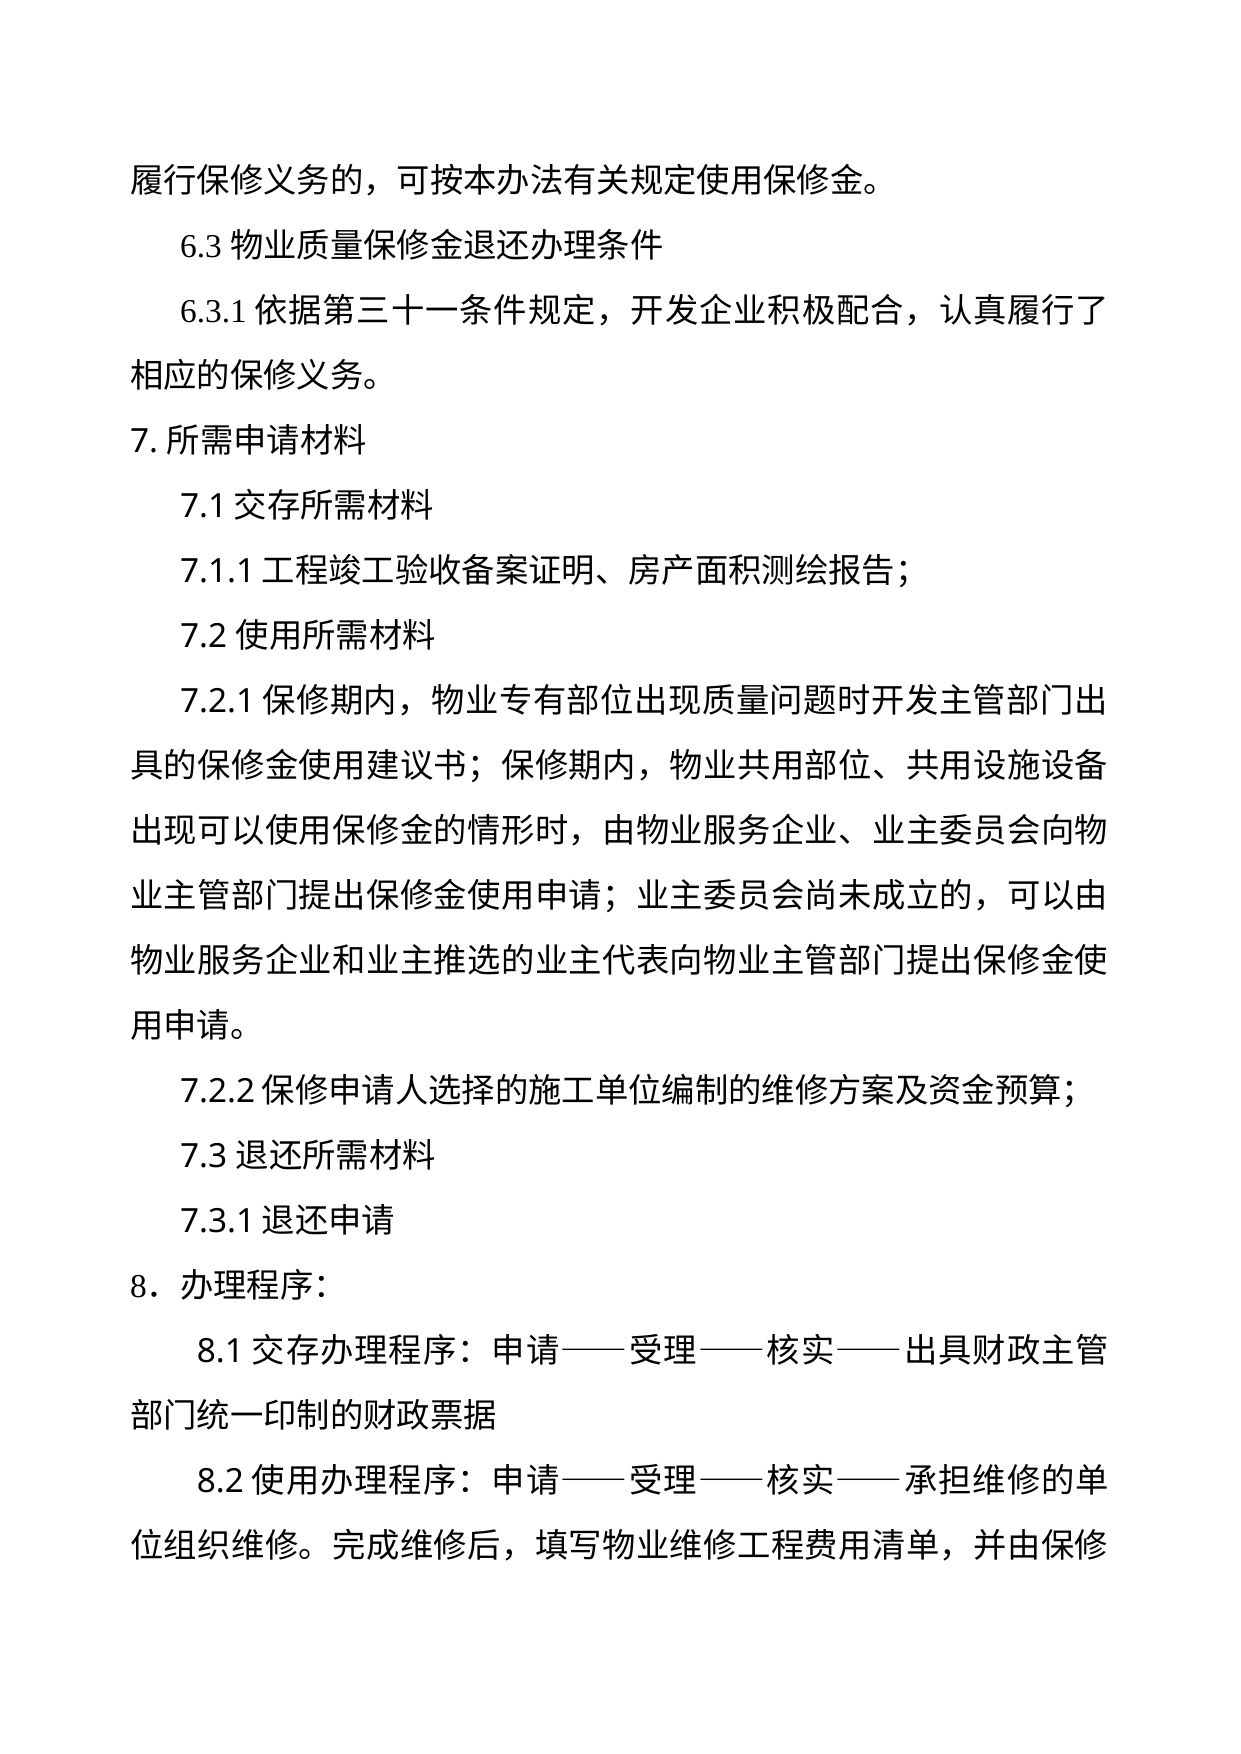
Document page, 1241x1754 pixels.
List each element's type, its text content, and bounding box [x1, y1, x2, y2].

text 8．办理程序： [130, 1251, 1110, 1316]
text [130, 146, 1110, 211]
text 8.1交存办理程序：申请――受理――核实――出具财政主管部门统一印制的财政票据 [130, 1316, 1110, 1446]
text 6.3.1依据第三十一条件规定，开发企业积极配合，认真履行了相应的保修义务。 [130, 276, 1110, 406]
text 7.2 使用所需材料 [130, 601, 1110, 666]
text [130, 1446, 1110, 1576]
text 7.3.1退还申请 [130, 1186, 1110, 1251]
text 7.2.2保修申请人选择的施工单位编制的维修方案及资金预算； [130, 1056, 1110, 1121]
text 7.2.1保修期内，物业专有部位出现质量问题时开发主管部门出具的保修金使用建议书；保修期内，物业共用部位、共用设施设备出现可以使用保修金的情形时，由物业服务企业、业主委员会向物业主管部门提出保修金使用申请；业主委员会尚未成立的，可以由物业服务企业和业主推选的业主代表向物业主管部门提出保修金使用申请。 [130, 666, 1110, 1056]
text 7.3 退还所需材料 [130, 1121, 1110, 1186]
text 7. 所需申请材料 [130, 406, 1110, 471]
text 7.1.1工程竣工验收备案证明、房产面积测绘报告； [130, 536, 1110, 601]
text 6.3 物业质量保修金退还办理条件 [130, 211, 1110, 276]
text 7.1交存所需材料 [130, 471, 1110, 536]
